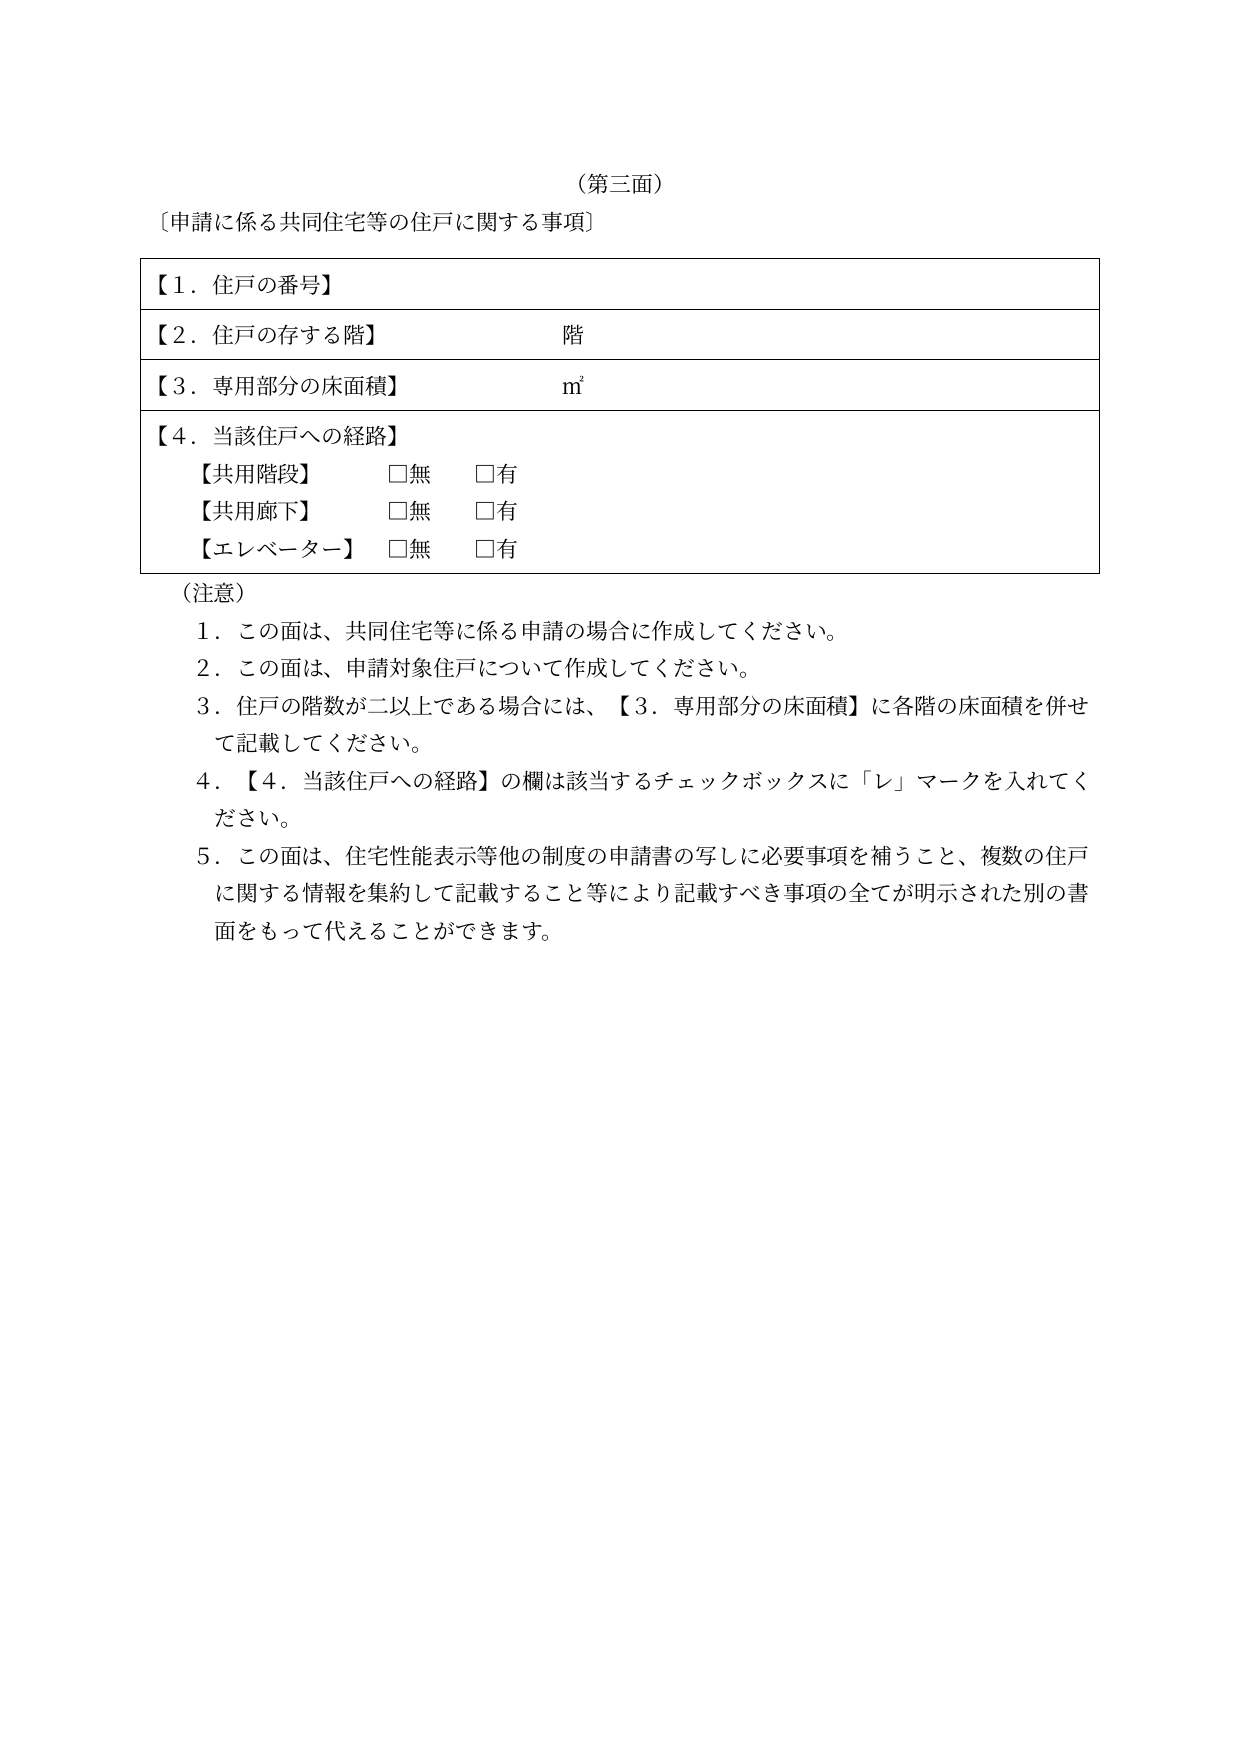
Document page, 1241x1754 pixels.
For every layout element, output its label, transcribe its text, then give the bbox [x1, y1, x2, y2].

text ４．【４．当該住戸への経路】の欄は該当するチェックボックスに「レ」マークを入れてください。 [192, 761, 1093, 836]
table_header 【１．住戸の番号】 [141, 259, 1099, 309]
text （第三面） [148, 164, 1093, 202]
text １．この面は、共同住宅等に係る申請の場合に作成してください。 [192, 611, 1093, 648]
text 〔申請に係る共同住宅等の住戸に関する事項〕 [148, 202, 1093, 239]
text ３．住戸の階数が二以上である場合には、【３．専用部分の床面積】に各階の床面積を併せて記載してください。 [192, 686, 1093, 761]
text （注意） [170, 574, 1093, 611]
table_cell 【４．当該住戸への経路】 【共用階段】 □無 □有 【共用廊下】 □無 □有 【エレベーター】 □無 □有 [141, 411, 1099, 572]
text ２．この面は、申請対象住戸について作成してください。 [192, 648, 1093, 686]
text ５．この面は、住宅性能表示等他の制度の申請書の写しに必要事項を補うこと、複数の住戸に関する情報を集約して記載すること等により記載すべき事項の全てが明示された別の書面をもって代えることができます。 [192, 836, 1093, 948]
table_cell 【３．専用部分の床面積】 ㎡ [141, 360, 1099, 409]
table_cell 【２．住戸の存する階】 階 [141, 310, 1099, 359]
